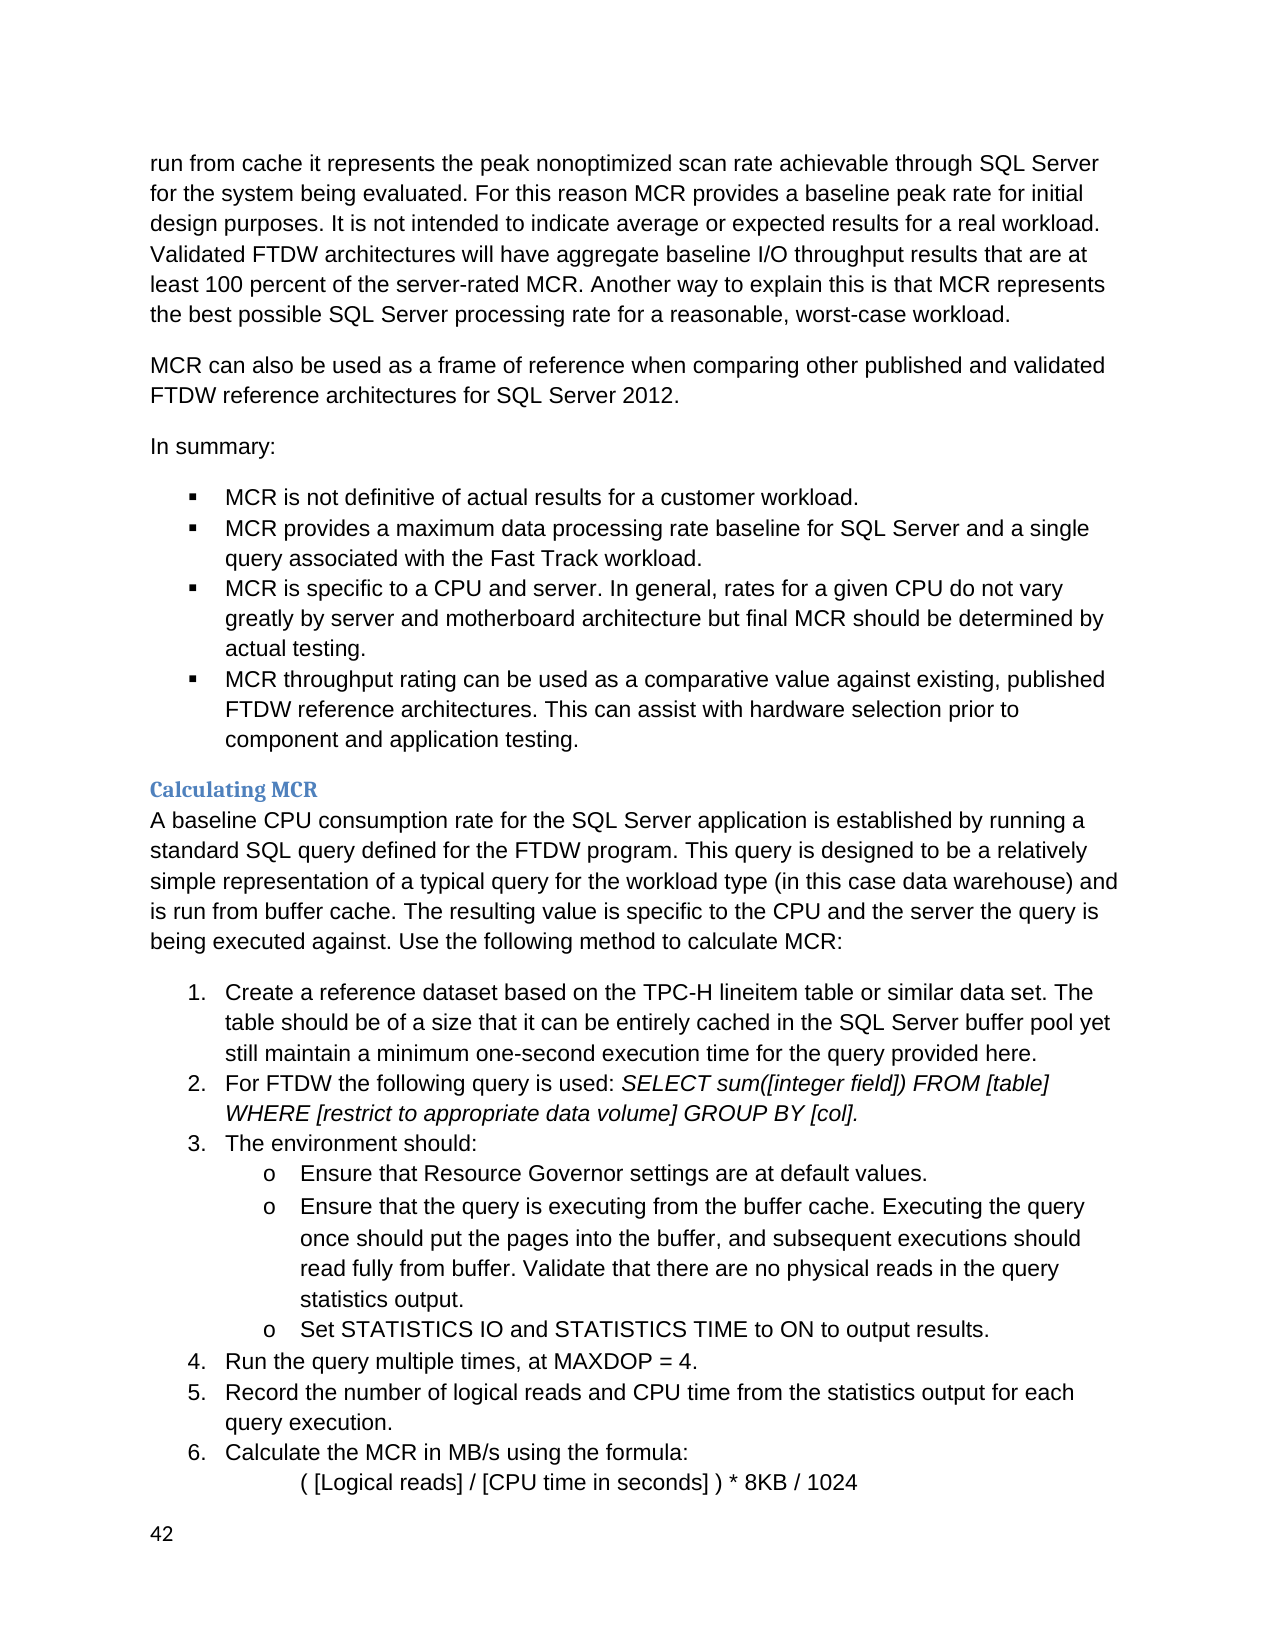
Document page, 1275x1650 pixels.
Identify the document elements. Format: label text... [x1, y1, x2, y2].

list The environment should: [187, 1130, 1125, 1157]
list Ensure that Resource Governor settings are at default values. [262, 1160, 1125, 1189]
list Record the number of logical reads and CPU time from the statistics output for each query execution. [187, 1378, 1125, 1435]
list Run the query multiple times, at MAXDOP = 4. [187, 1348, 1125, 1374]
list Set STATISTICS IO and STATISTICS TIME to ON to output results. [262, 1316, 1125, 1344]
list MCR provides a maximum data processing rate baseline for SQL Server and a single query associated with the Fast Track workload. [187, 514, 1125, 571]
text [150, 150, 1125, 327]
text In summary: [150, 433, 1125, 460]
list Calculate the MCR in MB/s using the formula: ( [Logical reads] / [CPU time in seconds] ) * 8KB / 1024 [187, 1439, 1125, 1495]
list MCR is not definitive of actual results for a customer workload. [187, 484, 1125, 511]
text MCR can also be used as a frame of reference when comparing other published and validated FTDW reference architectures for SQL Server 2012. [150, 352, 1125, 409]
text A baseline CPU consumption rate for the SQL Server application is established by running a standard SQL query defined for the FTDW program. This query is designed to be a relatively simple representation of a typical query for the workload type (in this case data warehouse) and is run from buffer cache. The resulting value is specific to the CPU and the server the query is being executed against. Use the following method to calculate MCR: [150, 807, 1125, 954]
list Create a reference dataset based on the TPC-H lineitem table or similar data set. The table should be of a size that it can be entirely cached in the SQL Server buffer pool yet still maintain a minimum one-second execution time for the query provided here. [187, 979, 1125, 1066]
list For FTDW the following query is used: SELECT sum([integer field]) FROM [table] WHERE [restrict to appropriate data volume] GROUP BY [col]. [187, 1070, 1125, 1126]
list Ensure that the query is executing from the buffer cache. Executing the query once should put the pages into the buffer, and subsequent executions should read fully from buffer. Validate that there are no physical reads in the query statistics output. [262, 1193, 1125, 1312]
list MCR throughput rating can be used as a comparative value against existing, published FTDW reference architectures. This can assist with hardware selection prior to component and application testing. [187, 666, 1125, 752]
subtitle Calculating MCR [150, 777, 1125, 803]
list MCR is specific to a CPU and server. In general, rates for a given CPU do not vary greatly by server and motherboard architecture but final MCR should be determined by actual testing. [187, 575, 1125, 662]
